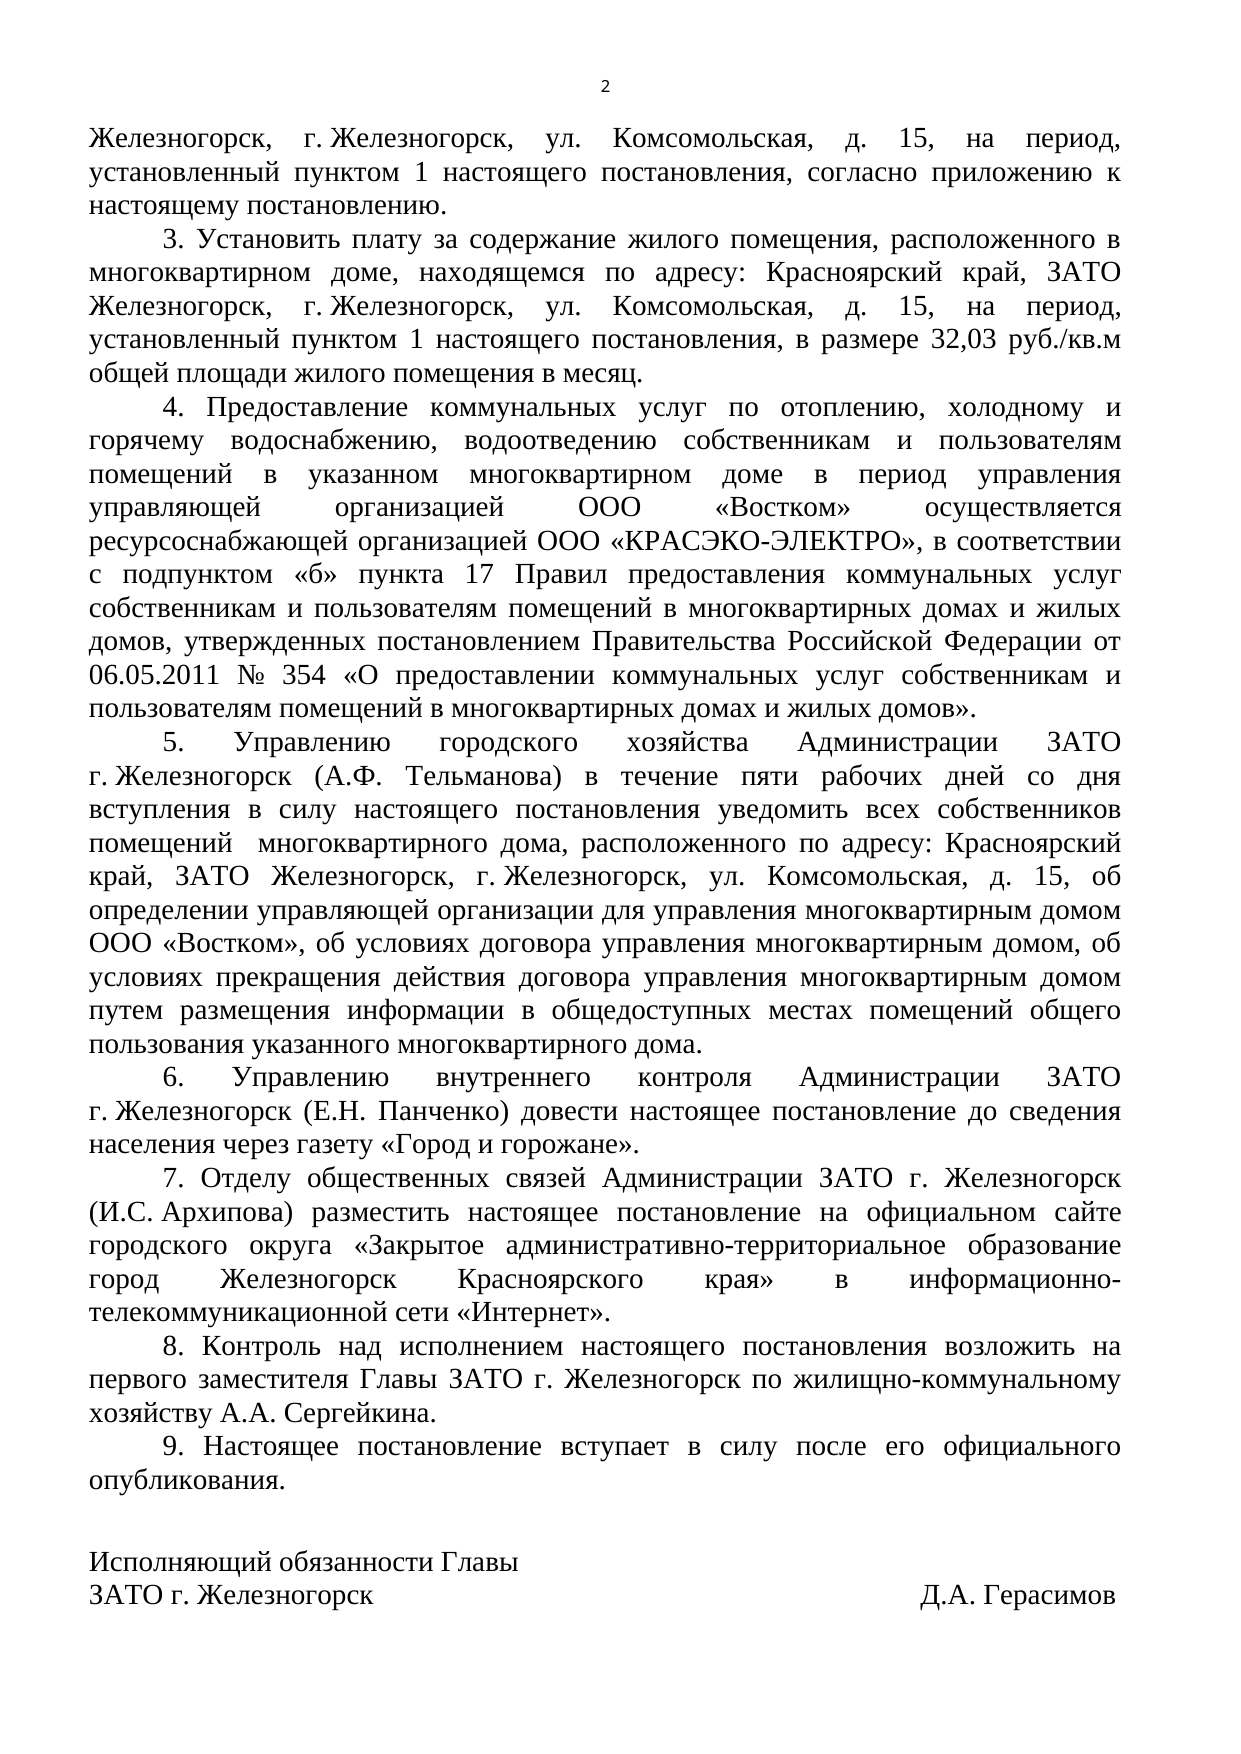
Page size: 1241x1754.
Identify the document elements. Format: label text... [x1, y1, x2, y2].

text ЗАТО г. Железногорск Д.А. Герасимов [89, 1577, 1122, 1611]
title 5. Управлению городского хозяйства Администрации ЗАТО г. Железногорск (А.Ф. Тельманова) в течение пяти рабочих дней со дня вступления в силу настоящего постановления уведомить всех собственников помещений многоквартирного дома, расположенного по адресу: Красноярский край, ЗАТО Железногорск, г. Железногорск, ул. Комсомольская, д. 15, об определении управляющей организации для управления многоквартирным домом ООО «Востком», об условиях договора управления многоквартирным домом, об условиях прекращения действия договора управления многоквартирным домом путем размещения информации в общедоступных местах помещений общего пользования указанного многоквартирного дома. [89, 724, 1122, 1059]
text 8. Контроль над исполнением настоящего постановления возложить на первого заместителя Главы ЗАТО г. Железногорск по жилищно-коммунальному хозяйству А.А. Сергейкина. [89, 1328, 1122, 1428]
text 3. Установить плату за содержание жилого помещения, расположенного в многоквартирном доме, находящемся по адресу: Красноярский край, ЗАТО Железногорск, г. Железногорск, ул. Комсомольская, д. 15, на период, установленный пунктом 1 настоящего постановления, в размере 32,03 руб./кв.м общей площади жилого помещения в месяц. [89, 221, 1122, 389]
text 7. Отделу общественных связей Администрации ЗАТО г. Железногорск (И.С. Архипова) разместить настоящее постановление на официальном сайте городского округа «Закрытое административно-территориальное образование город Железногорск Красноярского края» в информационно-телекоммуникационной сети «Интернет». [89, 1160, 1122, 1328]
title 6. Управлению внутреннего контроля Администрации ЗАТО г. Железногорск (Е.Н. Панченко) довести настоящее постановление до сведения населения через газету «Город и горожане». [89, 1059, 1122, 1160]
text Исполняющий обязанности Главы [89, 1544, 1122, 1577]
text 9. Настоящее постановление вступает в силу после его официального опубликования. [89, 1428, 1122, 1496]
text 4. Предоставление коммунальных услуг по отоплению, холодному и горячему водоснабжению, водоотведению собственникам и пользователям помещений в указанном многоквартирном доме в период управления управляющей организацией ООО «Востком» осуществляется ресурсоснабжающей организацией ООО «КРАСЭКО-ЭЛЕКТРО», в соответствии с подпунктом «б» пункта 17 Правил предоставления коммунальных услуг собственникам и пользователям помещений в многоквартирных домах и жилых домов, утвержденных постановлением Правительства Российской Федерации от 06.05.2011 № 354 «О предоставлении коммунальных услуг собственникам и пользователям помещений в многоквартирных домах и жилых домов». [89, 389, 1122, 724]
